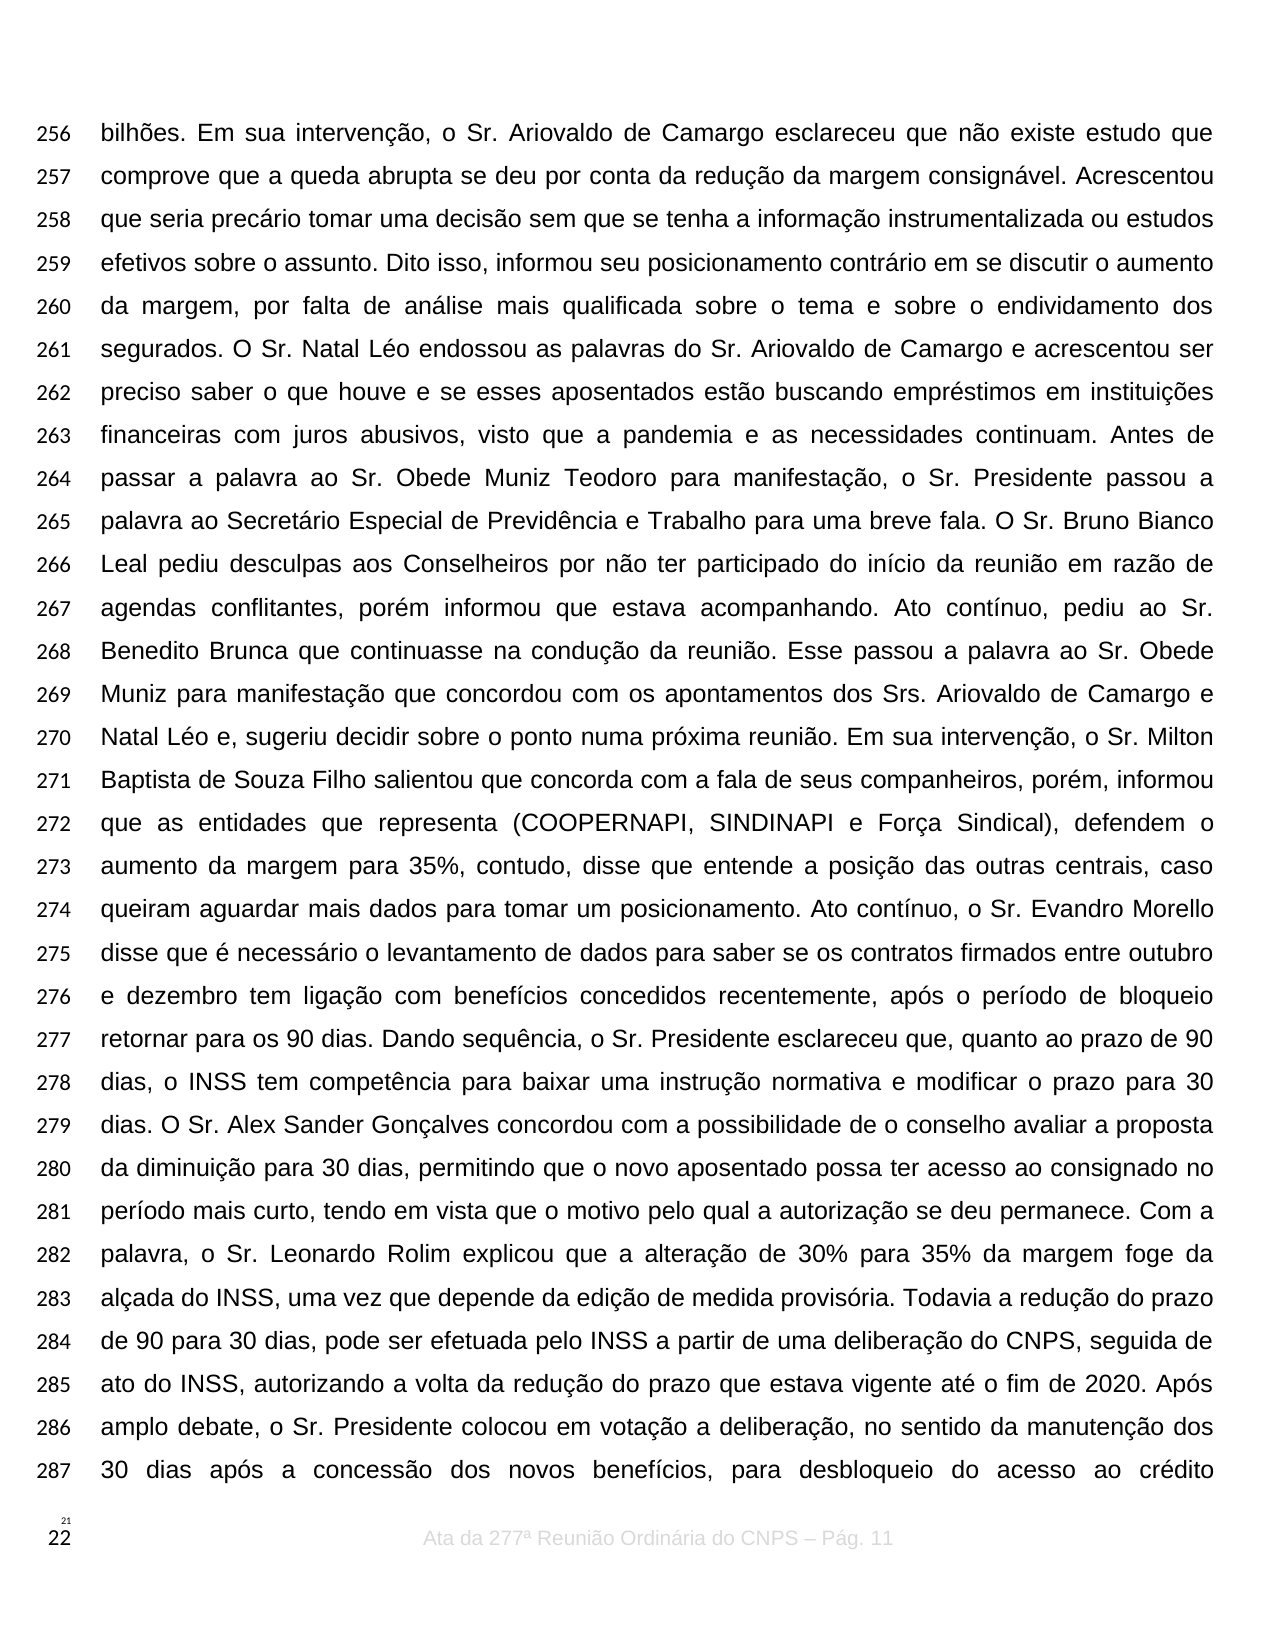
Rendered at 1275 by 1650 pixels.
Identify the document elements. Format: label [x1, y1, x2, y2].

text [100, 118, 1216, 1484]
